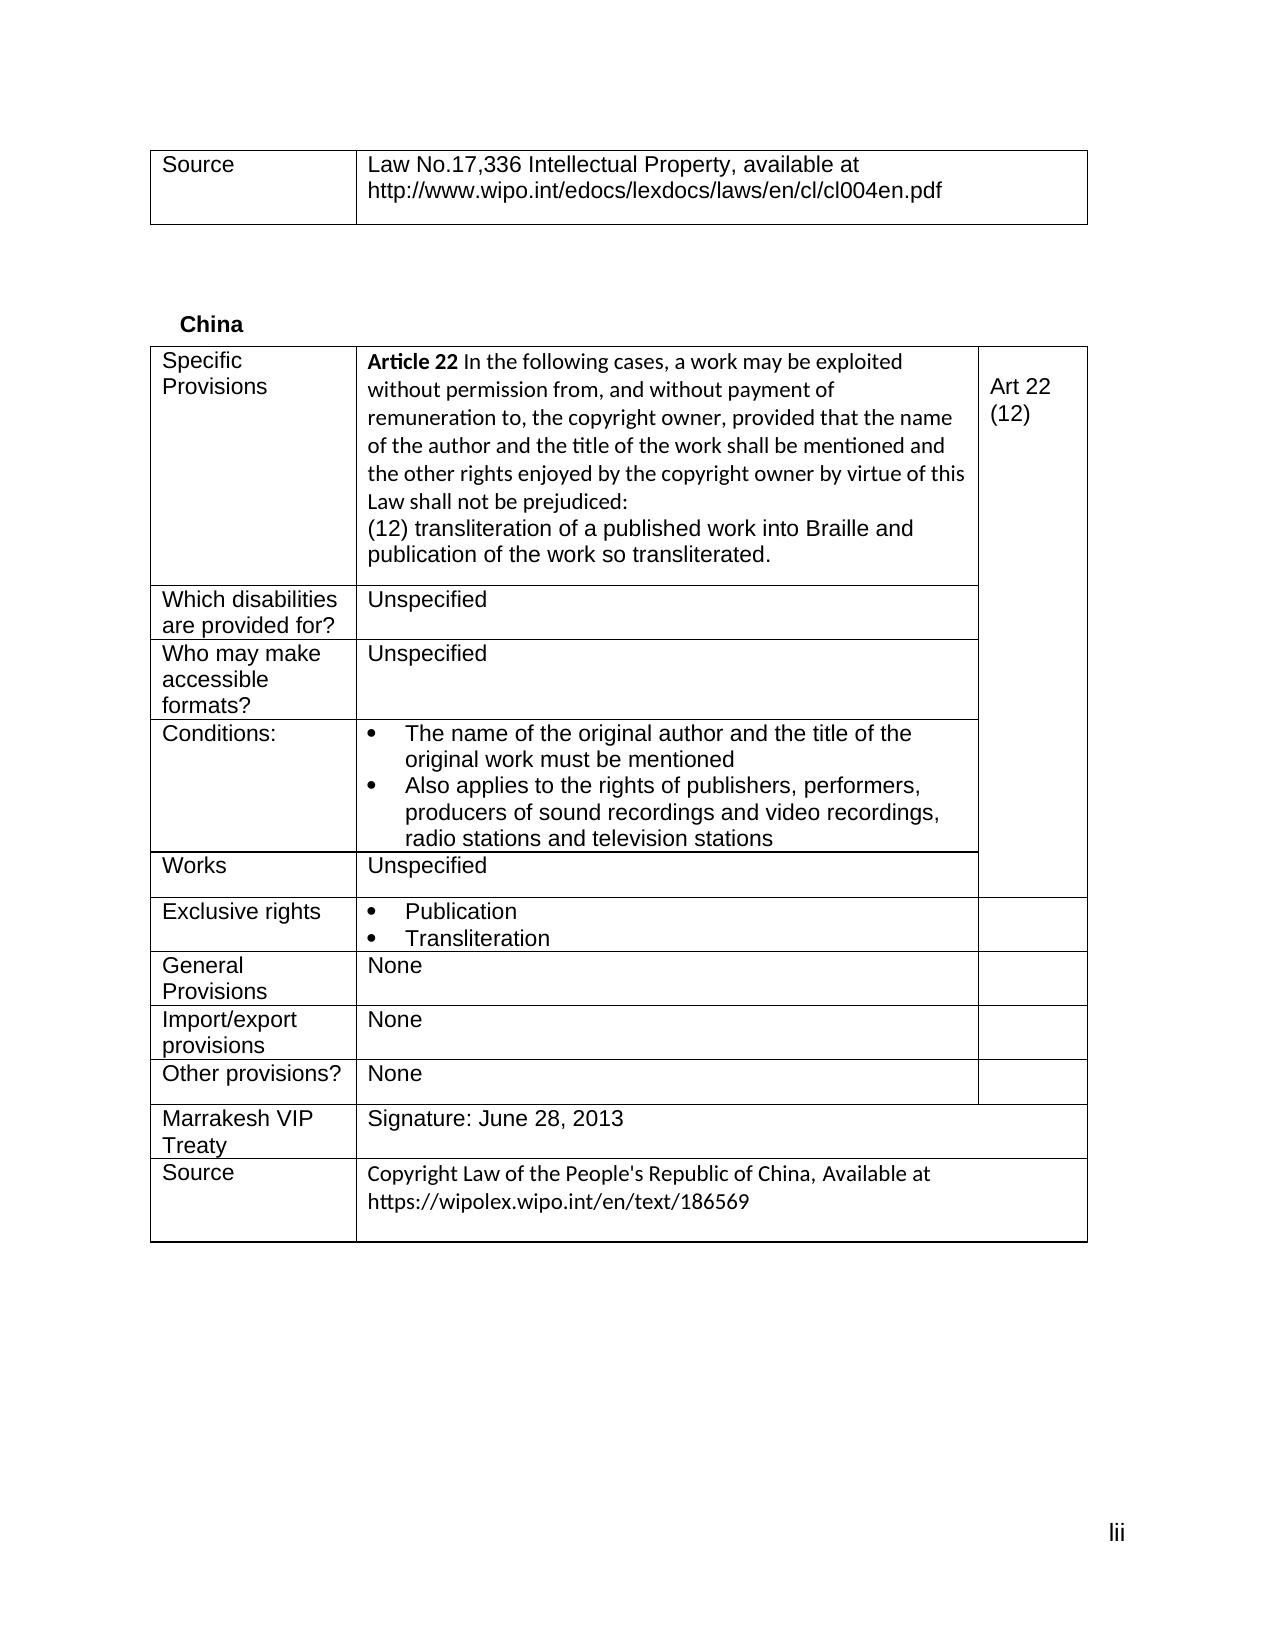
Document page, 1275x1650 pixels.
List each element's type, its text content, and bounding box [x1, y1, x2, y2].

table_cell Copyright Law of the People's Republic of China, Available at https://wipolex.wipo.int/en/text/186569 [357, 1159, 1087, 1241]
table_cell Unspecified [357, 640, 978, 718]
table_cell Which disabilities are provided for? [151, 586, 356, 638]
table_cell Source [151, 151, 356, 224]
table_cell Source [151, 1159, 356, 1241]
table_cell Import/export provisions [151, 1006, 356, 1058]
table_cell None [357, 1006, 978, 1058]
table_cell Who may make accessible formats? [151, 640, 356, 718]
table_cell Other provisions? [151, 1060, 356, 1104]
table_cell [979, 1060, 1087, 1104]
table_cell General Provisions [151, 952, 356, 1005]
table_cell Signature: June 28, 2013 [357, 1105, 1087, 1158]
table_cell None [357, 1060, 978, 1104]
table_header Art 22 (12) [979, 347, 1087, 897]
table_cell Law No.17,336 Intellectual Property, available at http://www.wipo.int/edocs/lexdocs/laws/en/cl/cl004en.pdf [357, 151, 1087, 224]
table_cell Publication Transliteration [357, 898, 978, 951]
table_cell [979, 1006, 1087, 1058]
text China [179, 285, 1125, 337]
table_header Article 22 In the following cases, a work may be exploited without permission from, and without payment of remuneration to, the copyright owner, provided that the name of the author and the title of the work shall be mentioned and the other rights enjoyed by the copyright owner by virtue of this Law shall not be prejudiced: (12) transliteration of a published work into Braille and publication of the work so transliterated. [357, 347, 978, 585]
table_cell [979, 952, 1087, 1005]
table_header Specific Provisions [151, 347, 356, 585]
table_cell The name of the original author and the title of the original work must be mentioned Also applies to the rights of publishers, performers, producers of sound recordings and video recordings, radio stations and television stations [357, 720, 978, 851]
table_cell None [357, 952, 978, 1005]
table_cell Unspecified [357, 586, 978, 638]
table_cell Marrakesh VIP Treaty [151, 1105, 356, 1158]
table_cell Conditions: [151, 720, 356, 851]
table_cell Unspecified [357, 853, 978, 897]
table_cell [979, 898, 1087, 951]
table_cell Works [151, 853, 356, 897]
table_cell Exclusive rights [151, 898, 356, 951]
